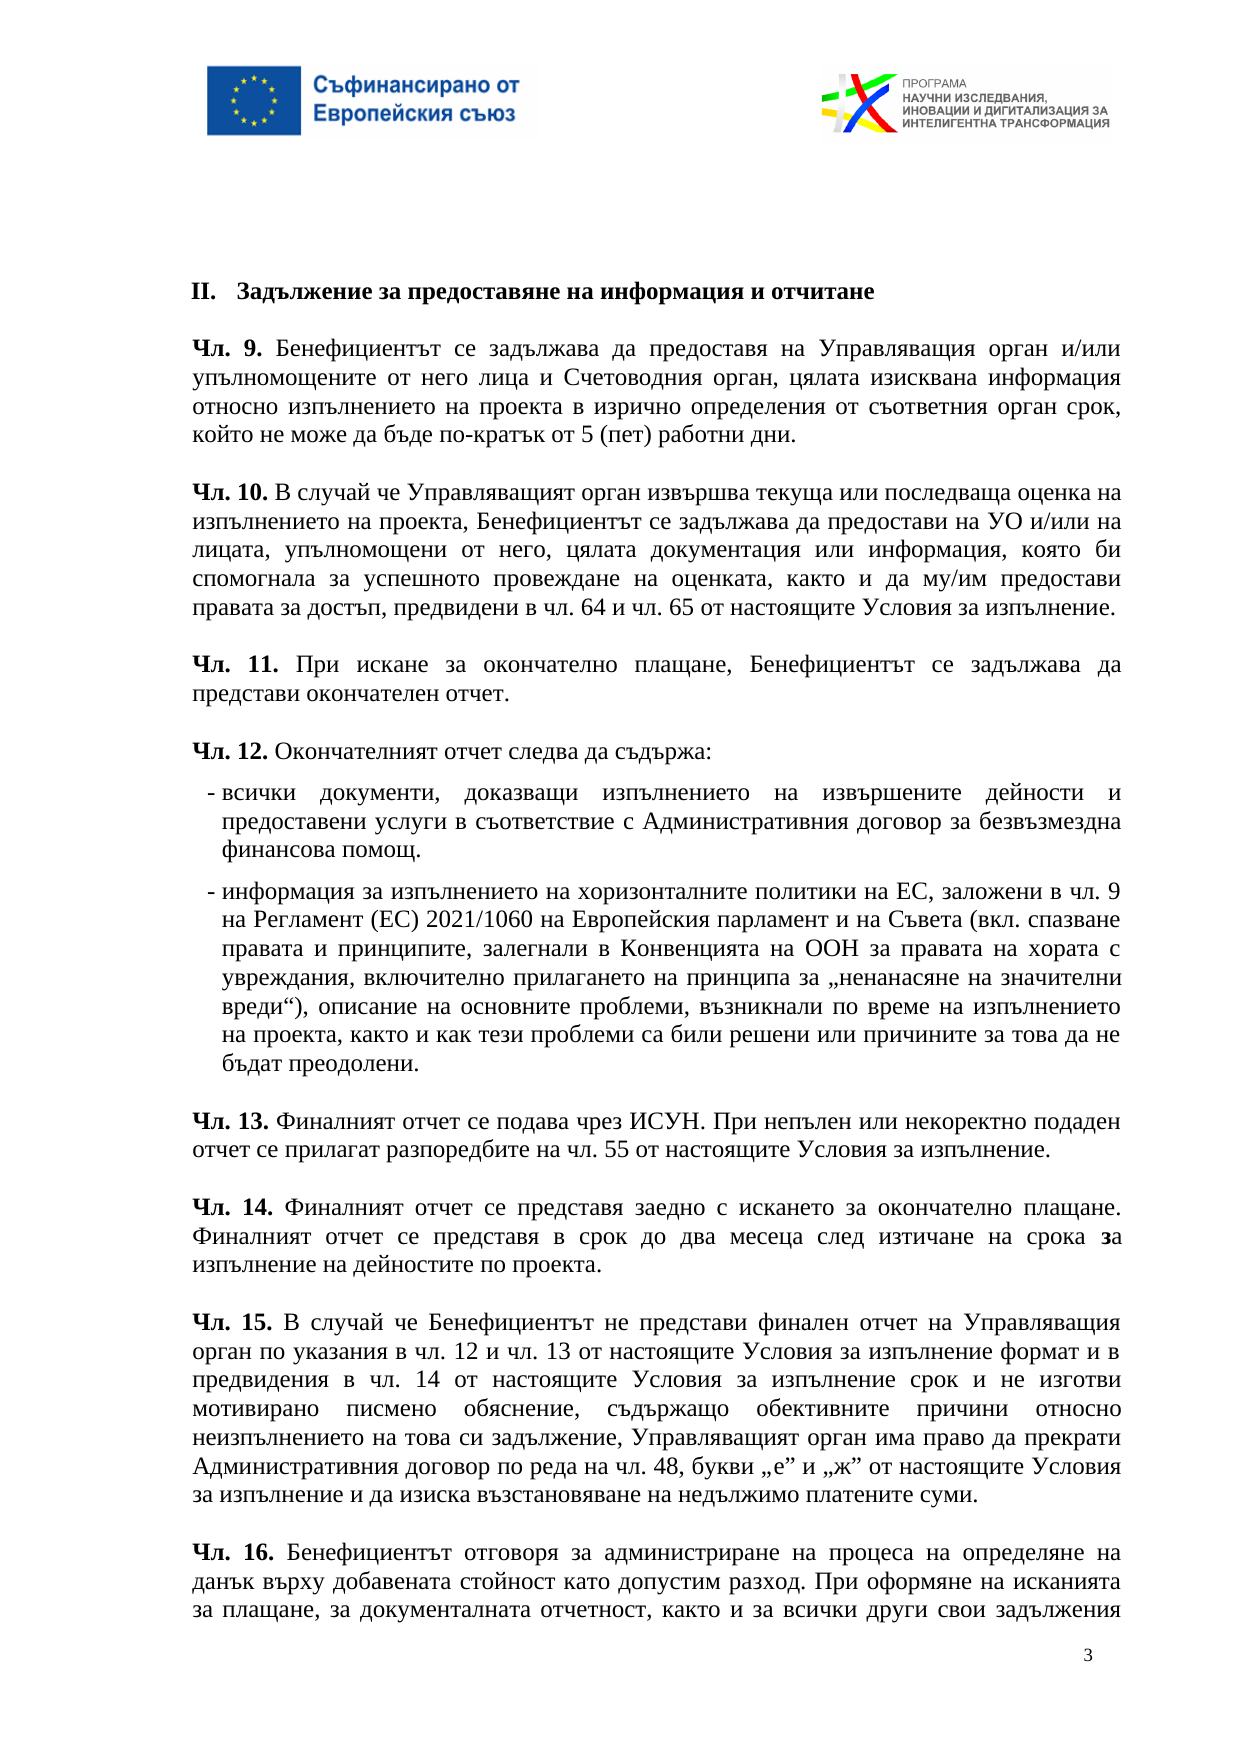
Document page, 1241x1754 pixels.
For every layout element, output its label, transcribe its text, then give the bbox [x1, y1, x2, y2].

picture [819, 62, 1112, 144]
list Чл. 13. Финалният отчет се подава чрез ИСУН. При непълен или некоректно подаден отчет се прилагат разпоредбите на чл. 55 от настоящите Условия за изпълнение. [192, 1106, 1122, 1163]
list Задължение за предоставяне на информация и отчитане [216, 276, 1122, 304]
list Чл. 14. Финалният отчет се представя заедно с искането за окончателно плащане. Финалният отчет се представя в срок до два месеца след изтичане на срока за изпълнение на дейностите по проекта. [192, 1192, 1122, 1278]
text Чл. 9. Бенефициентът се задължава да предоставя на Управляващия орган и/или упълномощените от него лица и Счетоводния орган, цялата изисквана информация относно изпълнението на проекта в изрично определения от съответния орган срок, който не може да бъде по-кратък от 5 (пет) работни дни. [192, 333, 1122, 448]
list информация за изпълнението на хоризонталните политики на ЕС, заложени в чл. 9 на Регламент (ЕС) 2021/1060 на Европейския парламент и на Съвета (вкл. спазване правата и принципите, залегнали в Конвенцията на ООН за правата на хората с увреждания, включително прилагането на принципа за „ненанасяне на значителни вреди“), описание на основните проблеми, възникнали по време на изпълнението на проекта, както и как тези проблеми са били решени или причините за това да не бъдат преодолени. [207, 876, 1122, 1077]
list Чл. 12. Окончателният отчет следва да съдържа: [192, 736, 1122, 764]
picture [203, 62, 540, 140]
text Чл. 10. В случай че Управляващият орган извършва текуща или последваща оценка на изпълнението на проекта, Бенефициентът се задължава да предостави на УО и/или на лицата, упълномощени от него, цялата документация или информация, която би спомогнала за успешното провеждане на оценката, както и да му/им предостави правата за достъп, предвидени в чл. 64 и чл. 65 от настоящите Условия за изпълнение. [192, 477, 1122, 621]
list Чл. 15. В случай че Бенефициентът не представи финален отчет на Управляващия орган по указания в чл. 12 и чл. 13 от настоящите Условия за изпълнение формат и в предвидения в чл. 14 от настоящите Условия за изпълнение срок и не изготви мотивирано писмено обяснение, съдържащо обективните причини относно неизпълнението на това си задължение, Управляващият орган има право да прекрати Административния договор по реда на чл. 48, букви „e” и „ж” от настоящите Условия за изпълнение и да изиска възстановяване на недължимо платените суми. [192, 1307, 1122, 1508]
list Чл. 11. При искане за окончателно плащане, Бенефициентът се задължава да представи окончателен отчет. [192, 649, 1122, 707]
list всички документи, доказващи изпълнението на извършените дейности и предоставени услуги в съответствие с Административния договор за безвъзмездна финансова помощ. [207, 777, 1122, 863]
